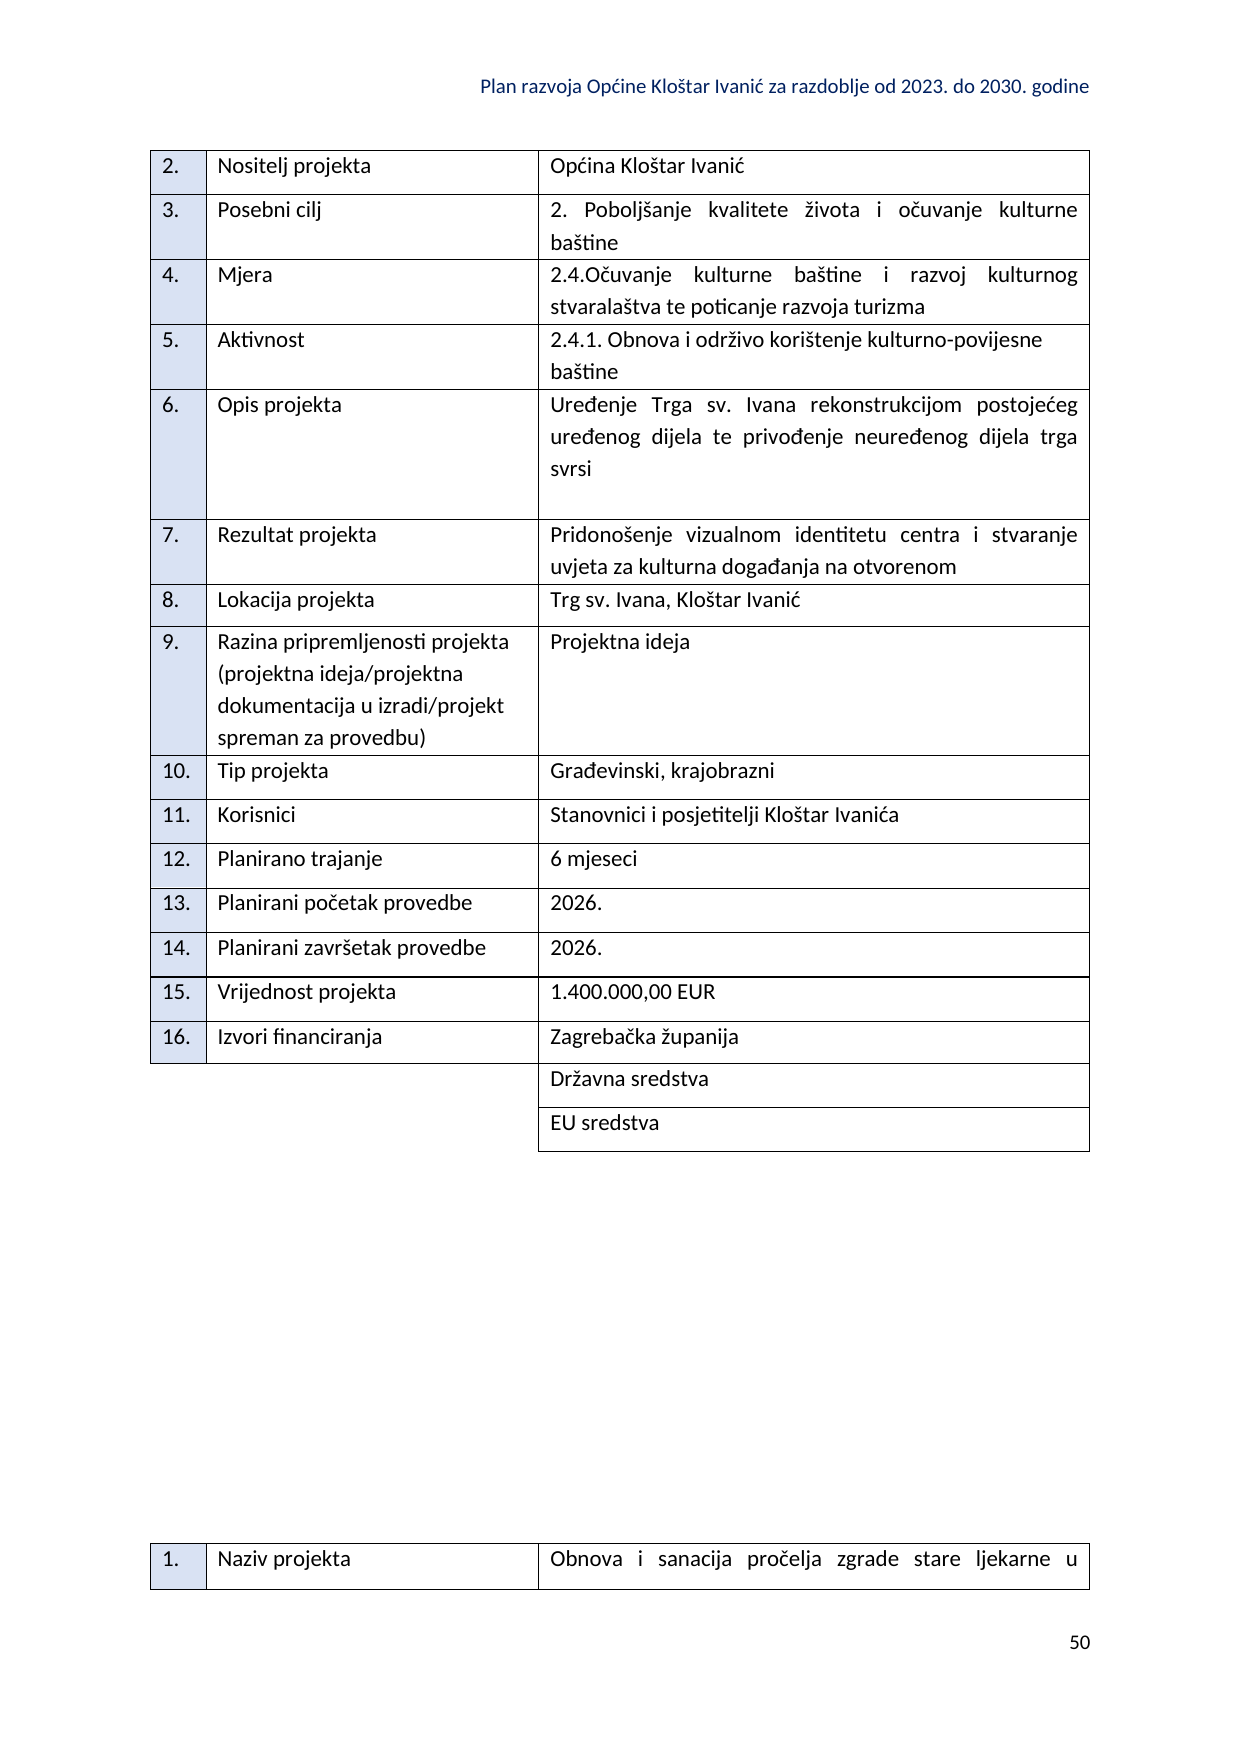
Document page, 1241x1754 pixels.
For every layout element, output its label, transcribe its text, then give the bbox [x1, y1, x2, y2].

table_cell 2026. [539, 889, 1089, 932]
table_cell Korisnici [207, 800, 538, 843]
table_cell 3. [151, 195, 206, 259]
table_cell Uređenje Trga sv. Ivana rekonstrukcijom postojećeg uređenog dijela te privođenje neuređenog dijela trga svrsi [539, 390, 1089, 519]
table_cell Aktivnost [207, 325, 538, 389]
table_cell Posebni cilj [207, 195, 538, 259]
table_cell 2026. [539, 933, 1089, 976]
table_cell Stanovnici i posjetitelji Kloštar Ivanića [539, 800, 1089, 843]
table_cell 13. [151, 889, 206, 932]
table_cell 9. [151, 627, 206, 755]
table_cell 1.400.000,00 EUR [539, 978, 1089, 1021]
table_cell 14. [151, 933, 206, 976]
table_cell Izvori financiranja [207, 1022, 538, 1063]
table_cell Mjera [207, 260, 538, 324]
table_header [539, 1544, 1089, 1589]
table_cell Planirano trajanje [207, 844, 538, 887]
table_cell Državna sredstva [539, 1064, 1089, 1107]
table_cell 12. [151, 844, 206, 887]
table_cell Razina pripremljenosti projekta (projektna ideja/projektna dokumentacija u izradi/projekt spreman za provedbu) [207, 627, 538, 755]
table_cell Nositelj projekta [207, 151, 538, 194]
table_cell Općina Kloštar Ivanić [539, 151, 1089, 194]
table_cell 2. Poboljšanje kvalitete života i očuvanje kulturne baštine [539, 195, 1089, 259]
table_cell 5. [151, 325, 206, 389]
table_cell Tip projekta [207, 756, 538, 799]
table_header 1. [151, 1544, 206, 1589]
table_cell 10. [151, 756, 206, 799]
table_cell 6. [151, 390, 206, 519]
table_cell Vrijednost projekta [207, 978, 538, 1021]
table_cell Građevinski, krajobrazni [539, 756, 1089, 799]
table_cell 8. [151, 585, 206, 626]
table_cell 11. [151, 800, 206, 843]
table_cell Planirani početak provedbe [207, 889, 538, 932]
table_cell 7. [151, 520, 206, 584]
table_cell Rezultat projekta [207, 520, 538, 584]
table_cell Projektna ideja [539, 627, 1089, 755]
table_cell Pridonošenje vizualnom identitetu centra i stvaranje uvjeta za kulturna događanja na otvorenom [539, 520, 1089, 584]
table_cell 16. [151, 1022, 206, 1063]
table_cell Lokacija projekta [207, 585, 538, 626]
table_cell Opis projekta [207, 390, 538, 519]
table_cell Zagrebačka županija [539, 1022, 1089, 1063]
table_cell Planirani završetak provedbe [207, 933, 538, 976]
table_cell 2.4.1. Obnova i održivo korištenje kulturno-povijesne baštine [539, 325, 1089, 389]
table_cell 2. [151, 151, 206, 194]
table_cell 15. [151, 978, 206, 1021]
table_cell 6 mjeseci [539, 844, 1089, 887]
table_cell 4. [151, 260, 206, 324]
table_cell Trg sv. Ivana, Kloštar Ivanić [539, 585, 1089, 626]
table_cell EU sredstva [539, 1108, 1089, 1151]
table_cell 2.4.Očuvanje kulturne baštine i razvoj kulturnog stvaralaštva te poticanje razvoja turizma [539, 260, 1089, 324]
table_header Naziv projekta [207, 1544, 538, 1589]
